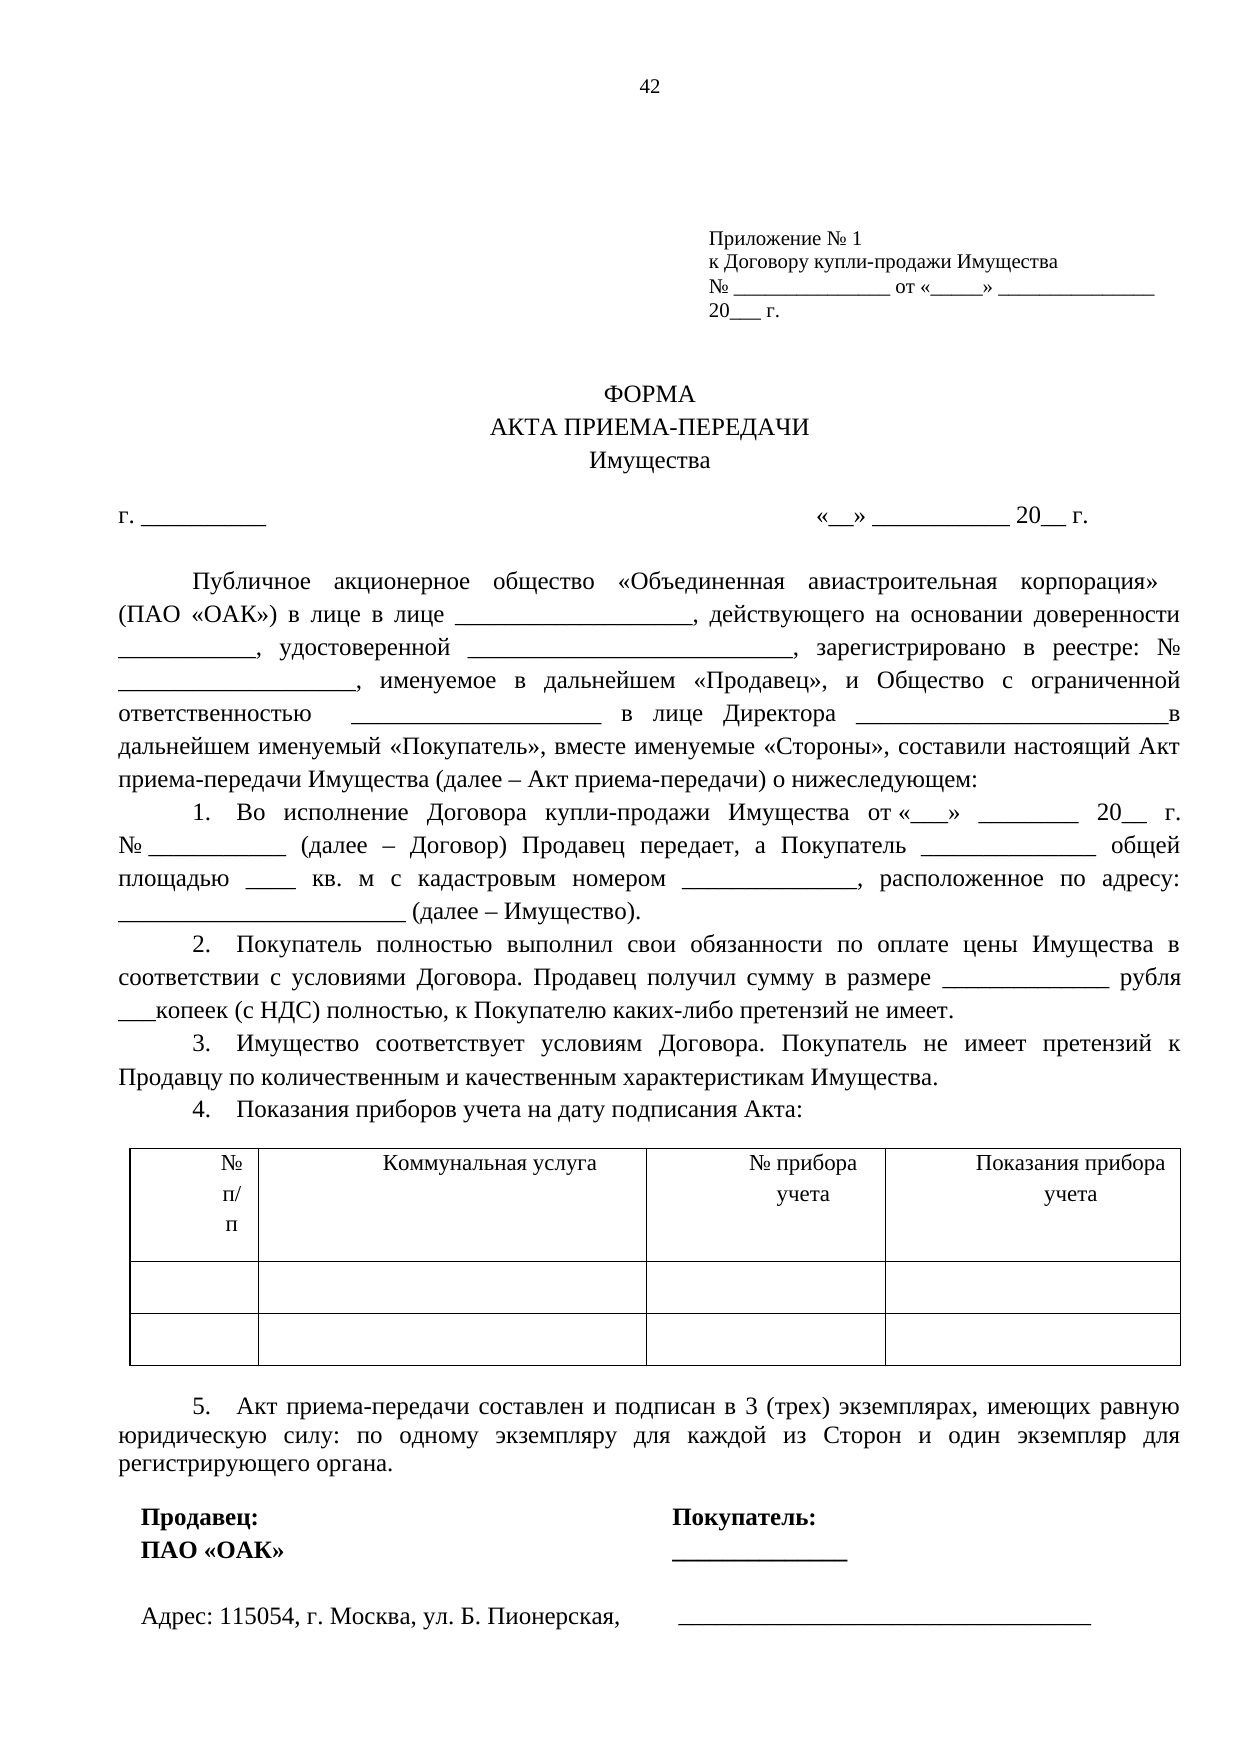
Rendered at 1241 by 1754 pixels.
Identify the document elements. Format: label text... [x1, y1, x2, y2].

text Имущества [118, 445, 1181, 474]
text г. __________ «__» ___________ 20__ г. [118, 500, 1181, 529]
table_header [129, 1502, 661, 1630]
list Покупатель полностью выполнил свои обязанности по оплате цены Имущества в соответствии с условиями Договора. Продавец получил сумму в размере ______________ рубля ___копеек (с НДС) полностью, к Покупателю каких-либо претензий не имеет. [118, 929, 1181, 1024]
text Публичное акционерное общество «Объединенная авиастроительная корпорация» (ПАО «ОАК») в лице в лице ___________________, действующего на основании доверенности ___________, удостоверенной __________________________, зарегистрировано в реестре: № ___________________, именуемое в дальнейшем «Продавец», и Общество с ограниченной ответственностью ____________________ в лице Директора _________________________в дальнейшем именуемый «Покупатель», вместе именуемые «Стороны», составили настоящий Акт приема-передачи Имущества (далее – Акт приема-передачи) о нижеследующем: [118, 566, 1181, 793]
text к Договору купли-продажи Имущества [709, 249, 1181, 273]
table_cell [259, 1262, 646, 1313]
table_cell [131, 1314, 258, 1365]
table_header Коммунальная услуга [259, 1149, 646, 1261]
list Показания приборов учета на дату подписания Акта: [118, 1094, 1181, 1123]
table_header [661, 1502, 1133, 1630]
table_cell [131, 1262, 258, 1313]
text № _______________ от «_____» _______________ 20___ г. [709, 273, 1181, 322]
table_cell [647, 1262, 885, 1313]
table_cell [886, 1262, 1180, 1313]
text ФОРМА [118, 379, 1181, 408]
table_header Показания прибора учета [886, 1149, 1180, 1261]
table_header № п/п [131, 1149, 258, 1261]
list Акт приема-передачи составлен и подписан в 3 (трех) экземплярах, имеющих равную юридическую силу: по одному экземпляру для каждой из Сторон и один экземпляр для регистрирующего органа. [118, 1391, 1181, 1477]
list Имущество соответствует условиям Договора. Покупатель не имеет претензий к Продавцу по количественным и качественным характеристикам Имущества. [118, 1028, 1181, 1090]
text АКТА ПРИЕМА-ПЕРЕДАЧИ [118, 412, 1181, 441]
table_cell [886, 1314, 1180, 1365]
text Приложение № 1 [709, 225, 1181, 249]
table_header № прибора учета [647, 1149, 885, 1261]
table_cell [259, 1314, 646, 1365]
list Во исполнение Договора купли-продажи Имущества от «___» ________ 20__ г. № ___________ (далее – Договор) Продавец передает, а Покупатель ______________ общей площадью ____ кв. м с кадастровым номером ______________, расположенное по адресу: _______________________ (далее – Имущество). [118, 797, 1181, 925]
table_cell [647, 1314, 885, 1365]
